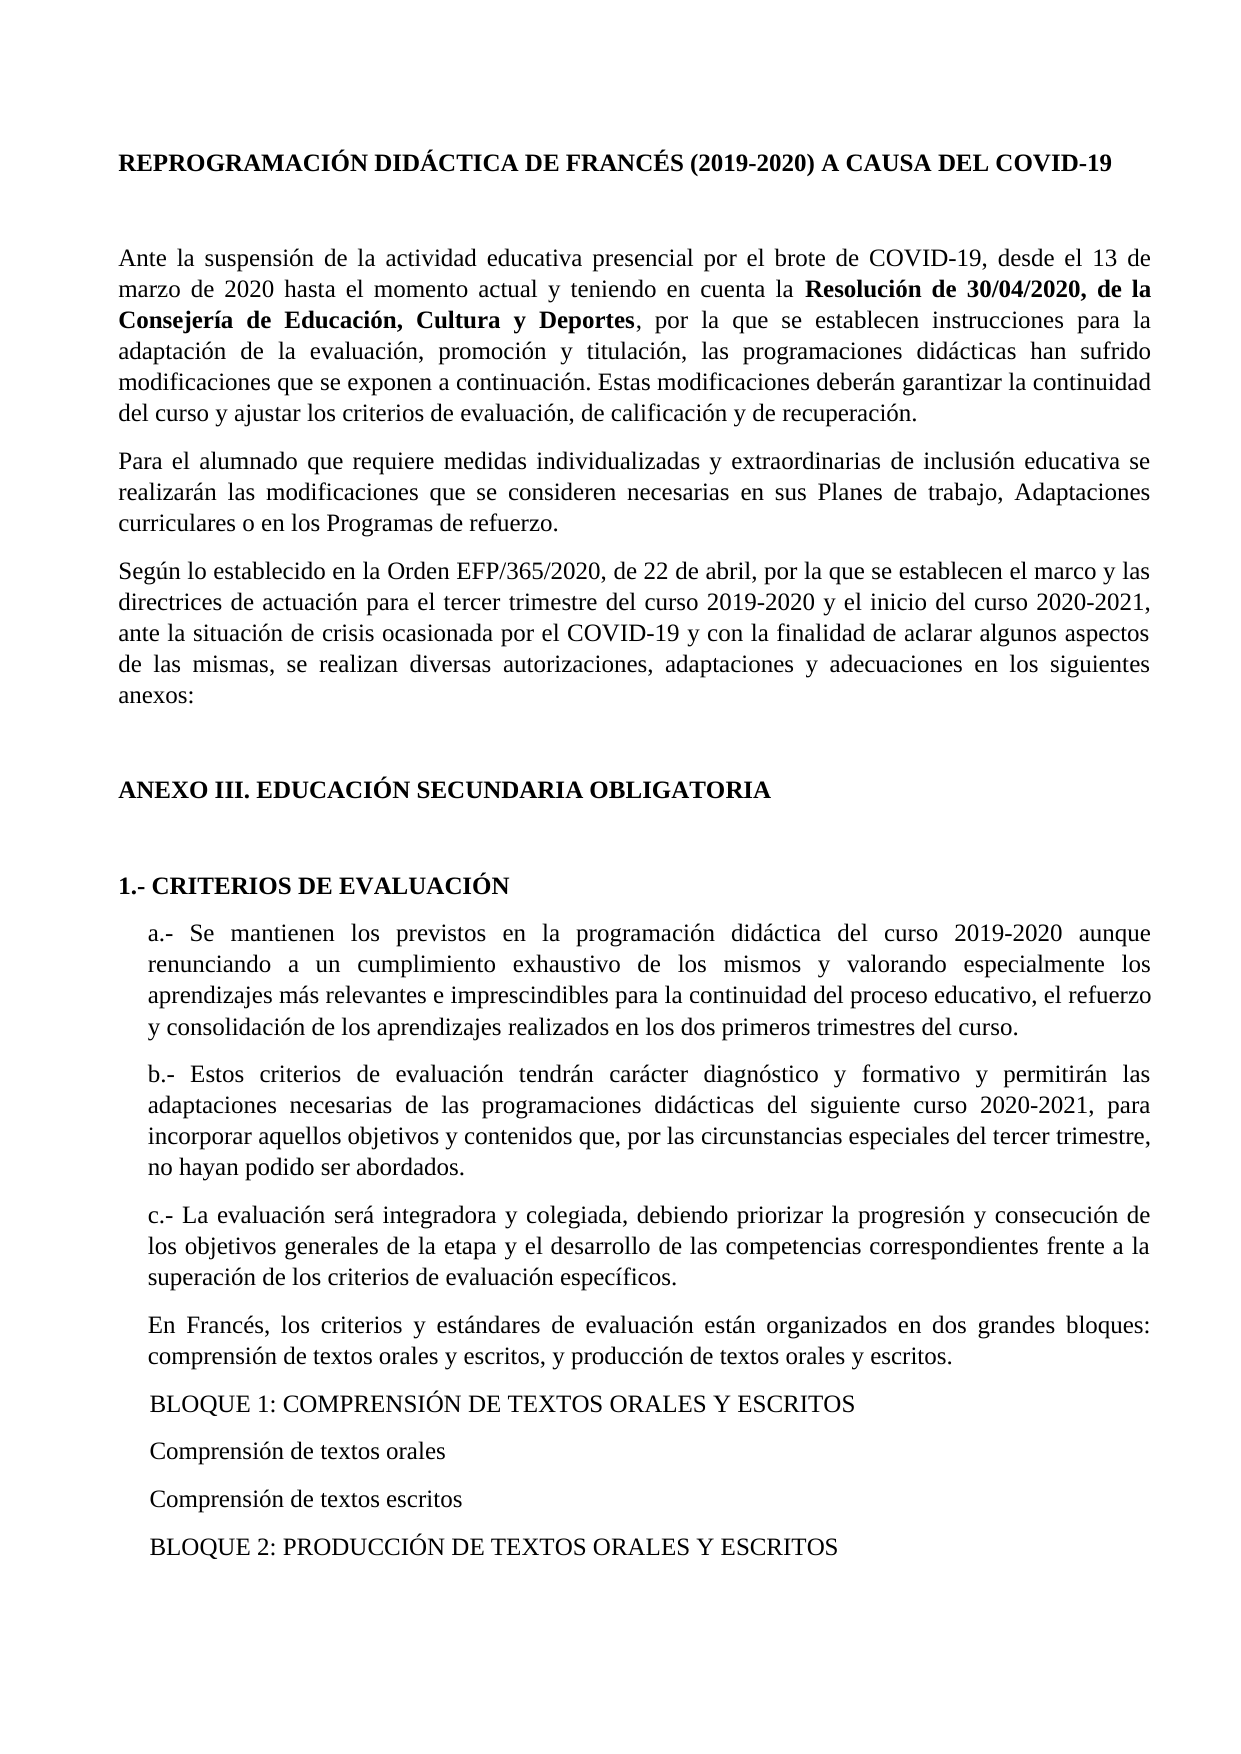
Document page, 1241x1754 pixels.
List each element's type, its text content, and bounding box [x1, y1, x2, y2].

text BLOQUE 2: PRODUCCIÓN DE TEXTOS ORALES Y ESCRITOS [118, 1532, 1152, 1561]
text ANEXO III. EDUCACIÓN SECUNDARIA OBLIGATORIA [118, 775, 1152, 804]
text Ante la suspensión de la actividad educativa presencial por el brote de COVID-19, desde el 13 de marzo de 2020 hasta el momento actual y teniendo en cuenta la Resolución de 30/04/2020, de la Consejería de Educación, Cultura y Deportes, por la que se establecen instrucciones para la adaptación de la evaluación, promoción y titulación, las programaciones didácticas han sufrido modificaciones que se exponen a continuación. Estas modificaciones deberán garantizar la continuidad del curso y ajustar los criterios de evaluación, de calificación y de recuperación. [118, 243, 1152, 427]
text 1.- CRITERIOS DE EVALUACIÓN [118, 871, 1152, 899]
text BLOQUE 1: COMPRENSIÓN DE TEXTOS ORALES Y ESCRITOS [118, 1389, 1152, 1417]
text c.- La evaluación será integradora y colegiada, debiendo priorizar la progresión y consecución de los objetivos generales de la etapa y el desarrollo de las competencias correspondientes frente a la superación de los criterios de evaluación específicos. [148, 1200, 1152, 1291]
text En Francés, los criterios y estándares de evaluación están organizados en dos grandes bloques: comprensión de textos orales y escritos, y producción de textos orales y escritos. [148, 1310, 1152, 1370]
text a.- Se mantienen los previstos en la programación didáctica del curso 2019-2020 aunque renunciando a un cumplimiento exhaustivo de los mismos y valorando especialmente los aprendizajes más relevantes e imprescindibles para la continuidad del proceso educativo, el refuerzo y consolidación de los aprendizajes realizados en los dos primeros trimestres del curso. [148, 918, 1152, 1040]
text Comprensión de textos orales [118, 1436, 1152, 1465]
text b.- Estos criterios de evaluación tendrán carácter diagnóstico y formativo y permitirán las adaptaciones necesarias de las programaciones didácticas del siguiente curso 2020-2021, para incorporar aquellos objetivos y contenidos que, por las circunstancias especiales del tercer trimestre, no hayan podido ser abordados. [148, 1059, 1152, 1181]
text Según lo establecido en la Orden EFP/365/2020, de 22 de abril, por la que se establecen el marco y las directrices de actuación para el tercer trimestre del curso 2019-2020 y el inicio del curso 2020-2021, ante la situación de crisis ocasionada por el COVID-19 y con la finalidad de aclarar algunos aspectos de las mismas, se realizan diversas autorizaciones, adaptaciones y adecuaciones en los siguientes anexos: [118, 556, 1152, 709]
text Para el alumnado que requiere medidas individualizadas y extraordinarias de inclusión educativa se realizarán las modificaciones que se consideren necesarias en sus Planes de trabajo, Adaptaciones curriculares o en los Programas de refuerzo. [118, 446, 1152, 537]
text REPROGRAMACIÓN DIDÁCTICA DE FRANCÉS (2019-2020) A CAUSA DEL COVID-19 [118, 148, 1152, 176]
text Comprensión de textos escritos [118, 1484, 1152, 1513]
